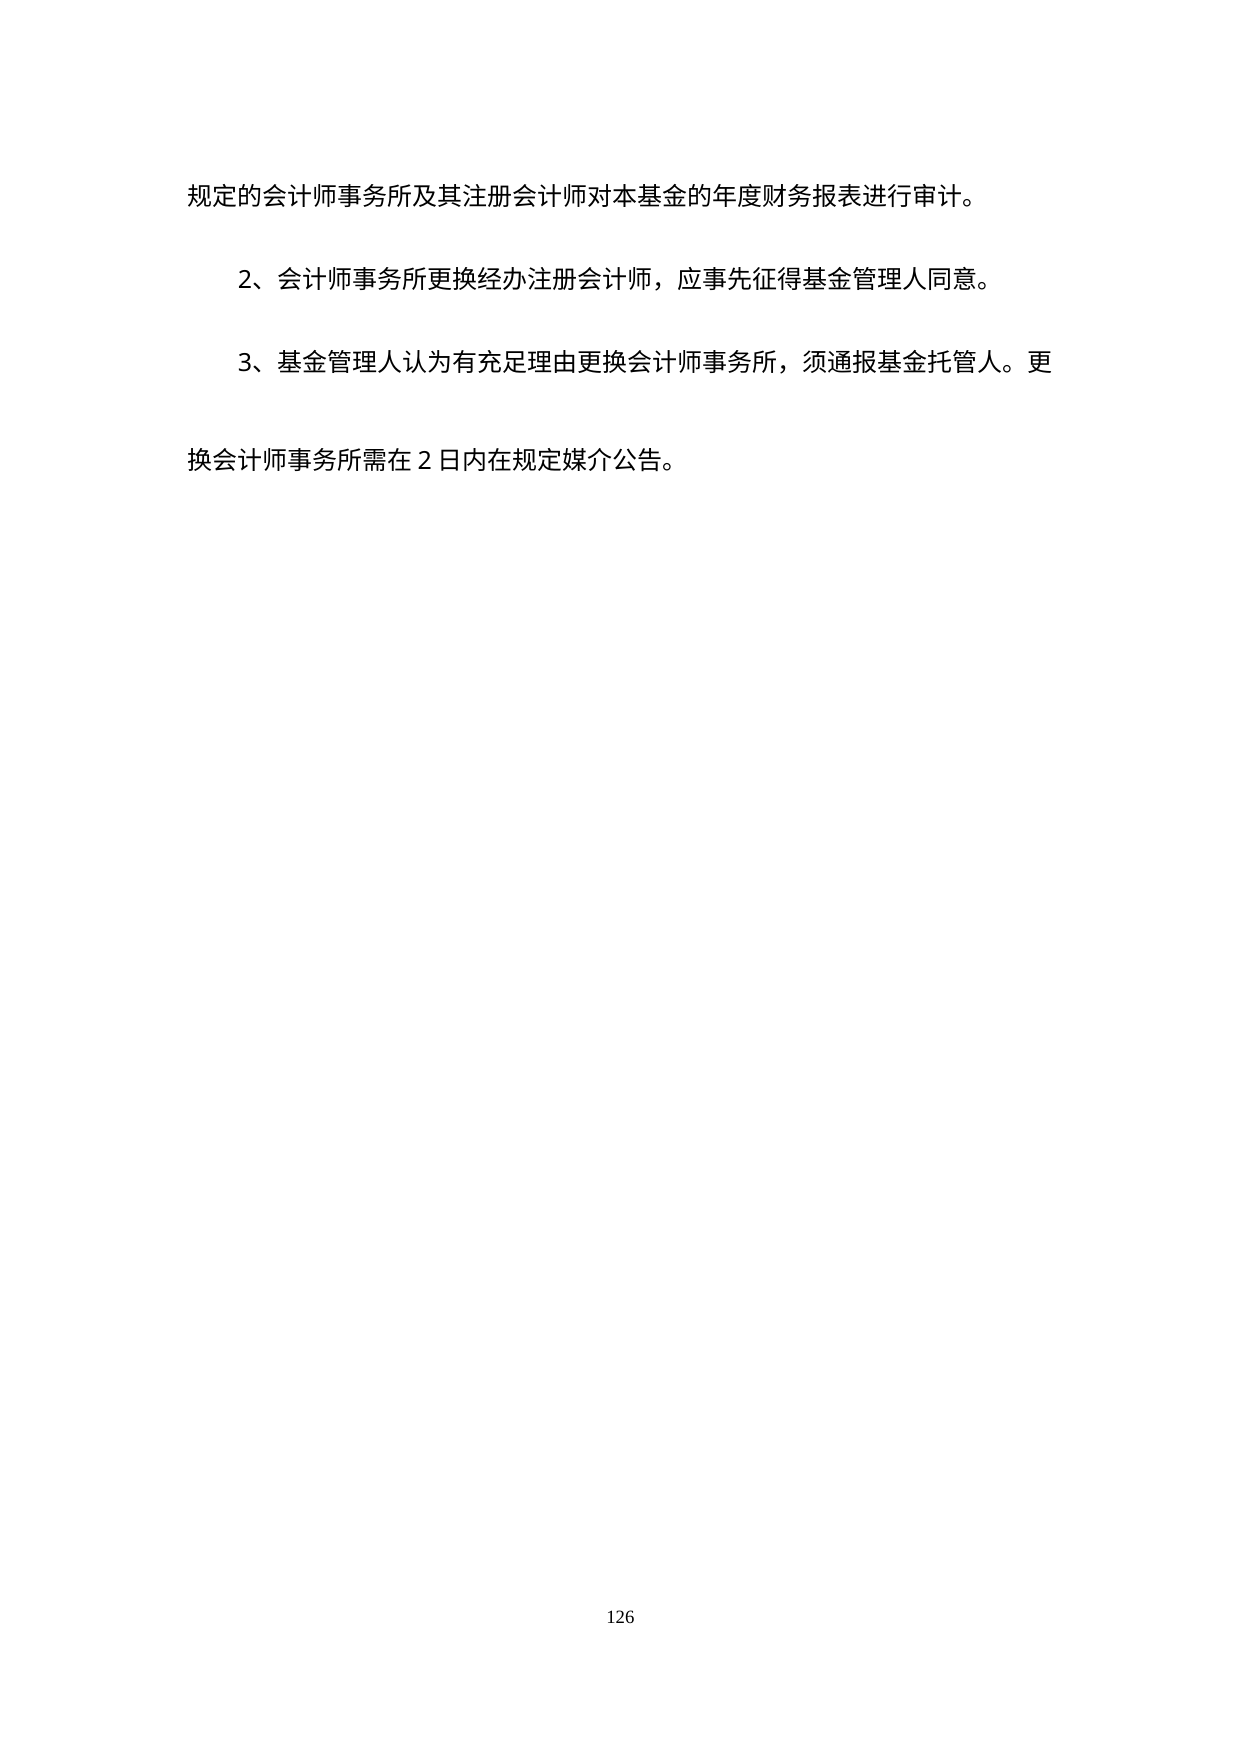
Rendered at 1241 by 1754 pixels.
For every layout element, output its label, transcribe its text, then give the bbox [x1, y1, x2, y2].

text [187, 162, 1053, 227]
text 2、会计师事务所更换经办注册会计师，应事先征得基金管理人同意。 [187, 245, 1053, 310]
text 3、基金管理人认为有充足理由更换会计师事务所，须通报基金托管人。更换会计师事务所需在2日内在规定媒介公告。 [187, 328, 1053, 491]
